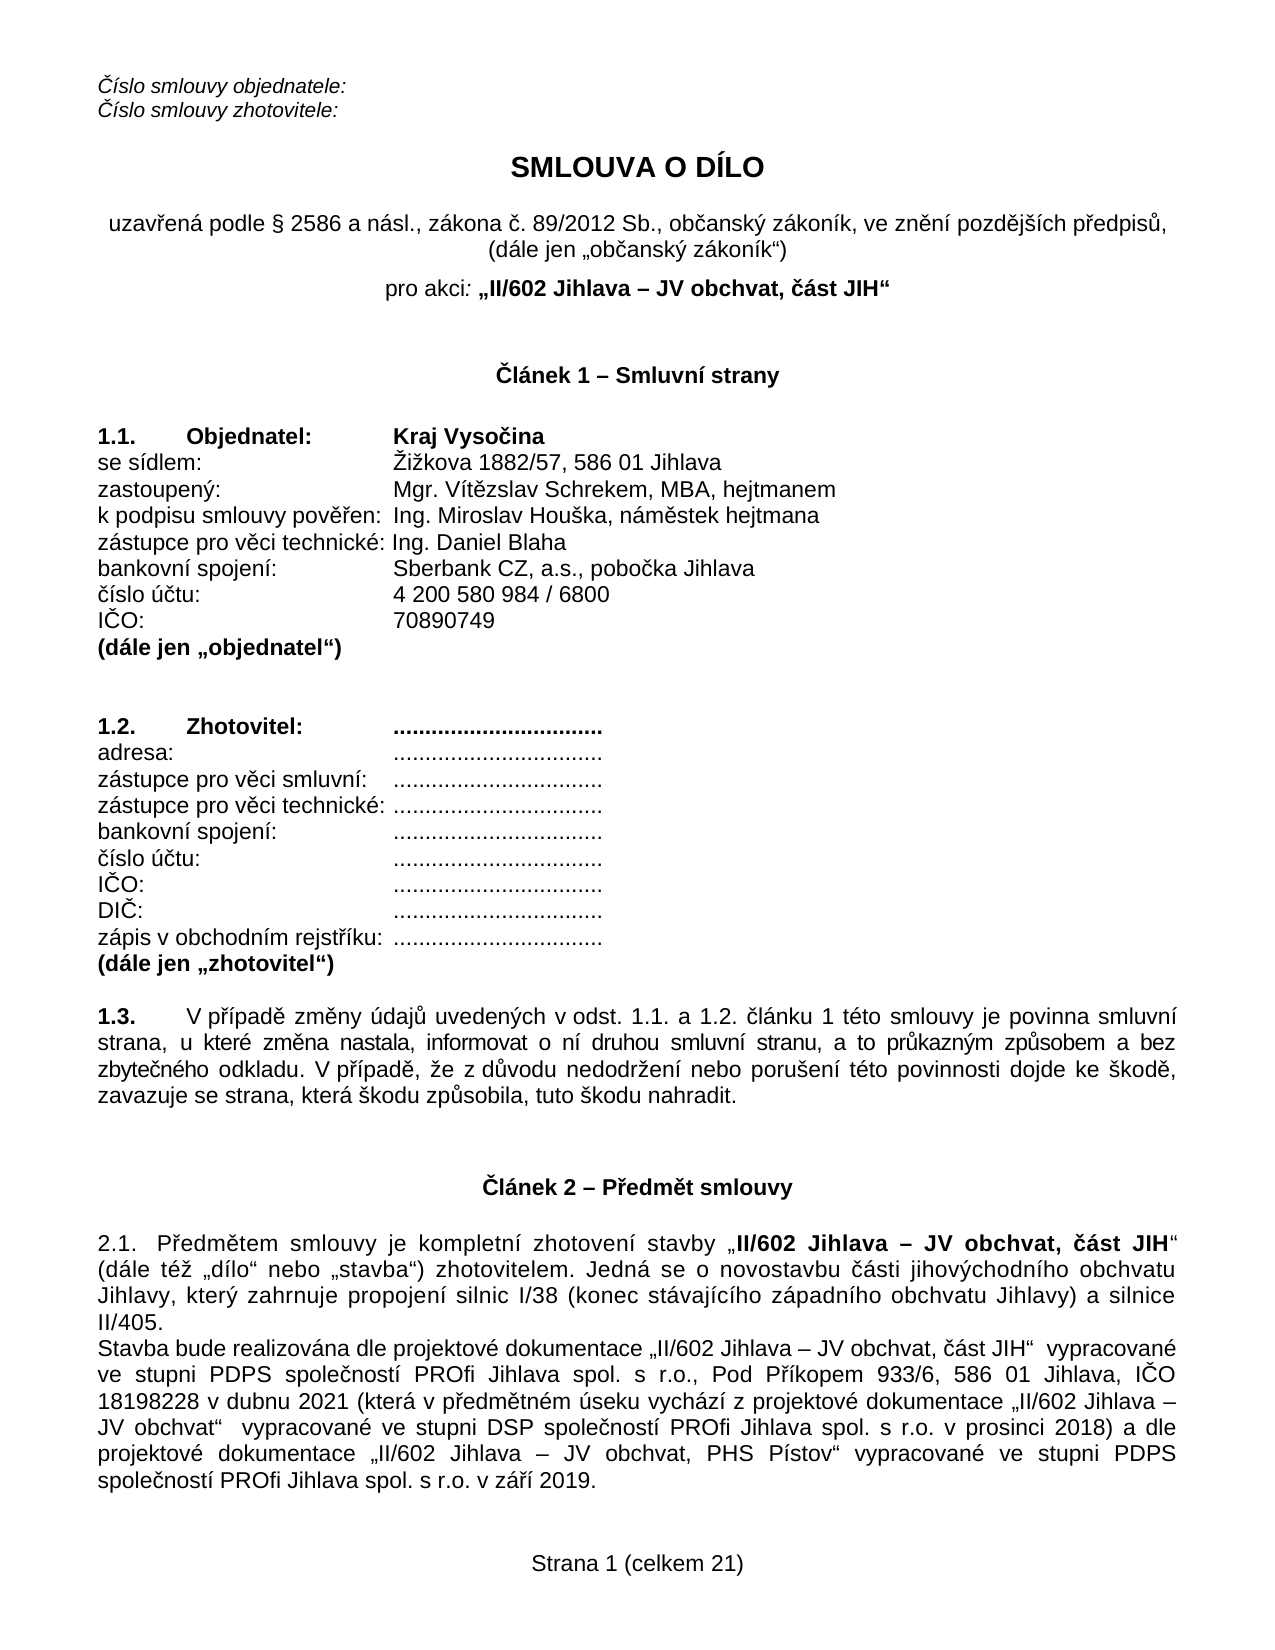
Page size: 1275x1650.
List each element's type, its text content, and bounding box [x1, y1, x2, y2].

list Předmětem smlouvy je kompletní zhotovení stavby „II/602 Jihlava – JV obchvat, část JIH“ (dále též „dílo“ nebo „stavba“) zhotovitelem. Jedná se o novostavbu části jihovýchodního obchvatu Jihlavy, který zahrnuje propojení silnic I/38 (konec stávajícího západního obchvatu Jihlavy) a silnice II/405. [97, 1229, 1177, 1335]
text číslo účtu: ................................. [97, 845, 1177, 871]
list Objednatel: Kraj Vysočina [97, 423, 1177, 449]
text Stavba bude realizována dle projektové dokumentace „II/602 Jihlava – JV obchvat, část JIH“ vypracované ve stupni PDPS společností PROfi Jihlava spol. s r.o., Pod Příkopem 933/6, 586 01 Jihlava, IČO 18198228 v dubnu 2021 (která v předmětném úseku vychází z projektové dokumentace „II/602 Jihlava – JV obchvat“ vypracované ve stupni DSP společností PROfi Jihlava spol. s r.o. v prosinci 2018) a dle projektové dokumentace „II/602 Jihlava – JV obchvat, PHS Pístov“ vypracované ve stupni PDPS společností PROfi Jihlava spol. s r.o. v září 2019. [97, 1335, 1177, 1493]
text číslo účtu: 4 200 580 984 / 6800 [97, 581, 1177, 607]
text k podpisu smlouvy pověřen: Ing. Miroslav Houška, náměstek hejtmana [97, 502, 1177, 528]
list V případě změny údajů uvedených v odst. 1.1. a 1.2. článku 1 této smlouvy je povinna smluvní strana, u které změna nastala, informovat o ní druhou smluvní stranu, a to průkazným způsobem a bez zbytečného odkladu. V případě, že z důvodu nedodržení nebo porušení této povinnosti dojde ke škodě, zavazuje se strana, která škodu způsobila, tuto škodu nahradit. [97, 1003, 1177, 1108]
text Článek 2 – Předmět smlouvy [97, 1173, 1177, 1200]
subtitle SMLOUVA O DÍLO [97, 150, 1177, 183]
text adresa: ................................. [97, 739, 1177, 766]
text zástupce pro věci technické: ................................. [97, 792, 1177, 818]
text uzavřená podle § 2586 a násl., zákona č. 89/2012 Sb., občanský zákoník, ve znění pozdějších předpisů, (dále jen „občanský zákoník“) [97, 210, 1177, 262]
text DIČ: ................................. [97, 897, 1177, 924]
text Článek 1 – Smluvní strany [97, 362, 1177, 388]
text zastoupený: Mgr. Vítězslav Schrekem, MBA, hejtmanem [97, 476, 1177, 502]
text zástupce pro věci smluvní: ................................. [97, 766, 1177, 792]
text (dále jen „zhotovitel“) [97, 950, 1177, 976]
text IČO: ................................. [97, 871, 1177, 897]
text bankovní spojení: Sberbank CZ, a.s., pobočka Jihlava [97, 555, 1177, 581]
list Zhotovitel: ................................. [97, 713, 1177, 739]
text zápis v obchodním rejstříku: ................................. [97, 924, 1177, 950]
text zástupce pro věci technické: Ing. Daniel Blaha [97, 528, 1177, 555]
text se sídlem: Žižkova 1882/57, 586 01 Jihlava [97, 449, 1177, 476]
text bankovní spojení: ................................. [97, 818, 1177, 845]
text IČO: 70890749 [97, 607, 1177, 634]
text (dále jen „objednatel“) [97, 634, 1177, 660]
text pro akci: „II/602 Jihlava – JV obchvat, část JIH“ [97, 275, 1177, 301]
